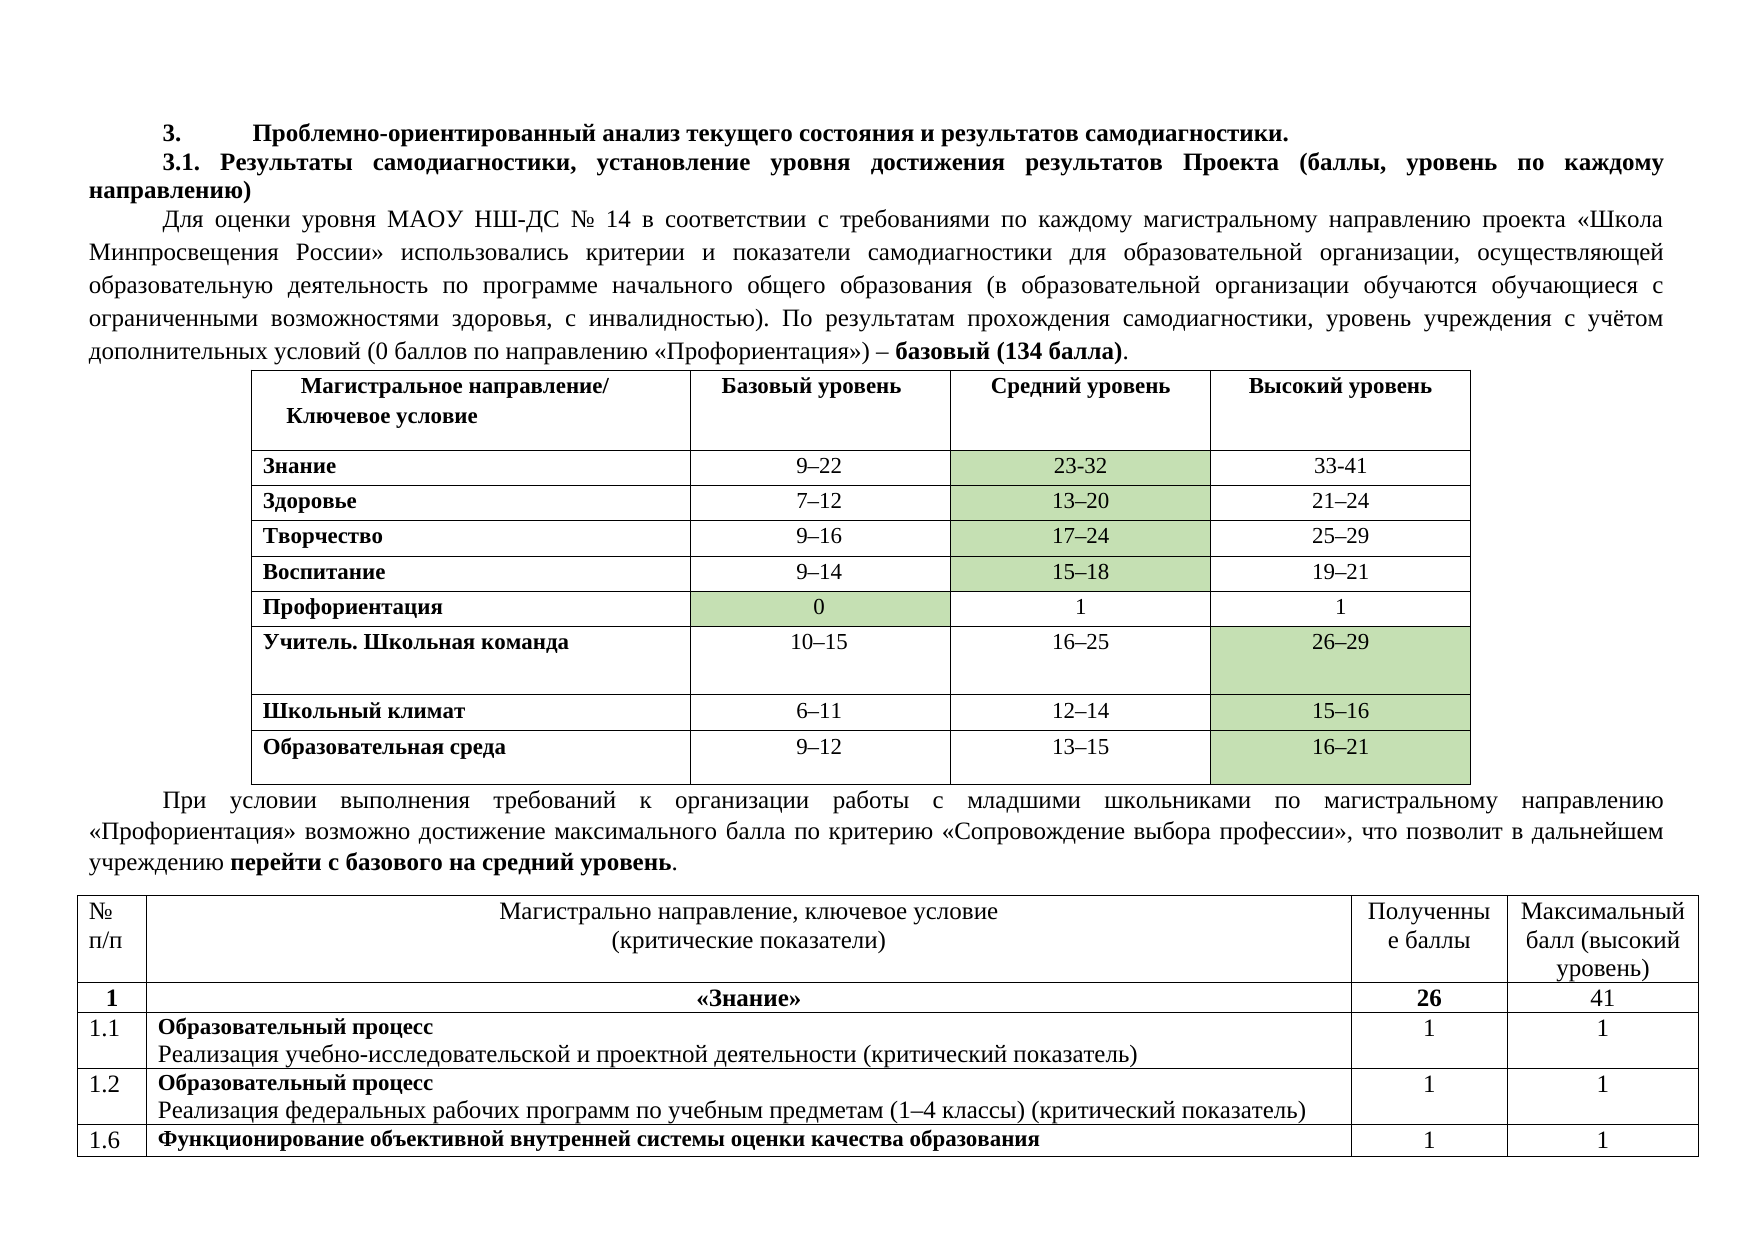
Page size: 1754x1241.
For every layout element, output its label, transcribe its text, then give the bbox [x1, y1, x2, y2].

table_cell 9–22 [691, 451, 950, 485]
table_cell 12‒14 [951, 695, 1210, 730]
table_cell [147, 1125, 1351, 1156]
table_cell 1 [1352, 1125, 1507, 1156]
table_cell 1.6 [78, 1125, 146, 1156]
text При условии выполнения требований к организации работы с младшими школьниками по магистральному направлению «Профориентация» возможно достижение максимального балла по критерию «Сопровождение выбора профессии», что позволит в дальнейшем учреждению перейти с базового на средний уровень. [89, 785, 1665, 876]
table_cell 15‒16 [1211, 695, 1470, 730]
table_cell 13‒15 [951, 731, 1210, 784]
table_cell 1.2 [78, 1069, 146, 1124]
table_cell 15‒18 [951, 557, 1210, 591]
table_cell 0 [691, 592, 950, 626]
table_header Максимальный балл (высокий уровень) [1508, 896, 1698, 982]
table_cell 1 [1508, 1013, 1698, 1068]
table_cell 1 [1211, 592, 1470, 626]
table_header № п/п [78, 896, 146, 982]
table_header Средний уровень [951, 371, 1210, 450]
table_header Высокий уровень [1211, 371, 1470, 450]
table_header Магистрально направление, ключевое условие (критические показатели) [147, 896, 1351, 982]
table_cell 16‒21 [1211, 731, 1470, 784]
table_cell Образовательный процесс Реализация федеральных рабочих программ по учебным предметам (1‒4 классы) (критический показатель) [147, 1069, 1351, 1124]
table_cell Знание [252, 451, 690, 485]
table_cell 1 [78, 983, 146, 1012]
table_cell Здоровье [252, 486, 690, 520]
table_cell 1 [1352, 1013, 1507, 1068]
table_cell Образовательный процесс Реализация учебно-исследовательской и проектной деятельности (критический показатель) [147, 1013, 1351, 1068]
table_header Магистральное направление/ Ключевое условие [252, 371, 690, 450]
table_cell Образовательная среда [252, 731, 690, 784]
table_cell 16‒25 [951, 627, 1210, 694]
table_cell 23-32 [951, 451, 1210, 485]
table_cell «Знание» [147, 983, 1351, 1012]
table_cell 33-41 [1211, 451, 1470, 485]
table_cell 1.1 [78, 1013, 146, 1068]
table_cell 9‒14 [691, 557, 950, 591]
table_cell 9‒12 [691, 731, 950, 784]
table_cell Учитель. Школьная команда [252, 627, 690, 694]
table_cell 19‒21 [1211, 557, 1470, 591]
text Для оценки уровня МАОУ НШ-ДС № 14 в соответствии с требованиями по каждому магистральному направлению проекта «Школа Минпросвещения России» использовались критерии и показатели самодиагностики для образовательной организации, осуществляющей образовательную деятельность по программе начального общего образования (в образовательной организации обучаются обучающиеся с ограниченными возможностями здоровья, с инвалидностью). По результатам прохождения самодиагностики, уровень учреждения с учётом дополнительных условий (0 баллов по направлению «Профориентация») – базовый (134 балла). [89, 204, 1665, 365]
table_cell Школьный климат [252, 695, 690, 730]
table_cell 7‒12 [691, 486, 950, 520]
table_cell 1 [1508, 1125, 1698, 1156]
table_cell 26‒29 [1211, 627, 1470, 694]
table_cell 17‒24 [951, 521, 1210, 556]
table_cell 9‒16 [691, 521, 950, 556]
table_cell Воспитание [252, 557, 690, 591]
table_cell 21‒24 [1211, 486, 1470, 520]
list Проблемно-ориентированный анализ текущего состояния и результатов самодиагностики. [89, 118, 1665, 147]
table_cell 1 [1352, 1069, 1507, 1124]
table_header Базовый уровень [691, 371, 950, 450]
table_cell Творчество [252, 521, 690, 556]
table_cell 41 [1508, 983, 1698, 1012]
table_cell 25‒29 [1211, 521, 1470, 556]
table_cell 1 [951, 592, 1210, 626]
table_cell 26 [1352, 983, 1507, 1012]
table_cell 13‒20 [951, 486, 1210, 520]
table_cell Профориентация [252, 592, 690, 626]
text 3.1. Результаты самодиагностики, установление уровня достижения результатов Проекта (баллы, уровень по каждому направлению) [89, 147, 1665, 204]
table_header Полученные баллы [1352, 896, 1507, 982]
table_cell 1 [1508, 1069, 1698, 1124]
table_cell 10‒15 [691, 627, 950, 694]
table_cell 6‒11 [691, 695, 950, 730]
